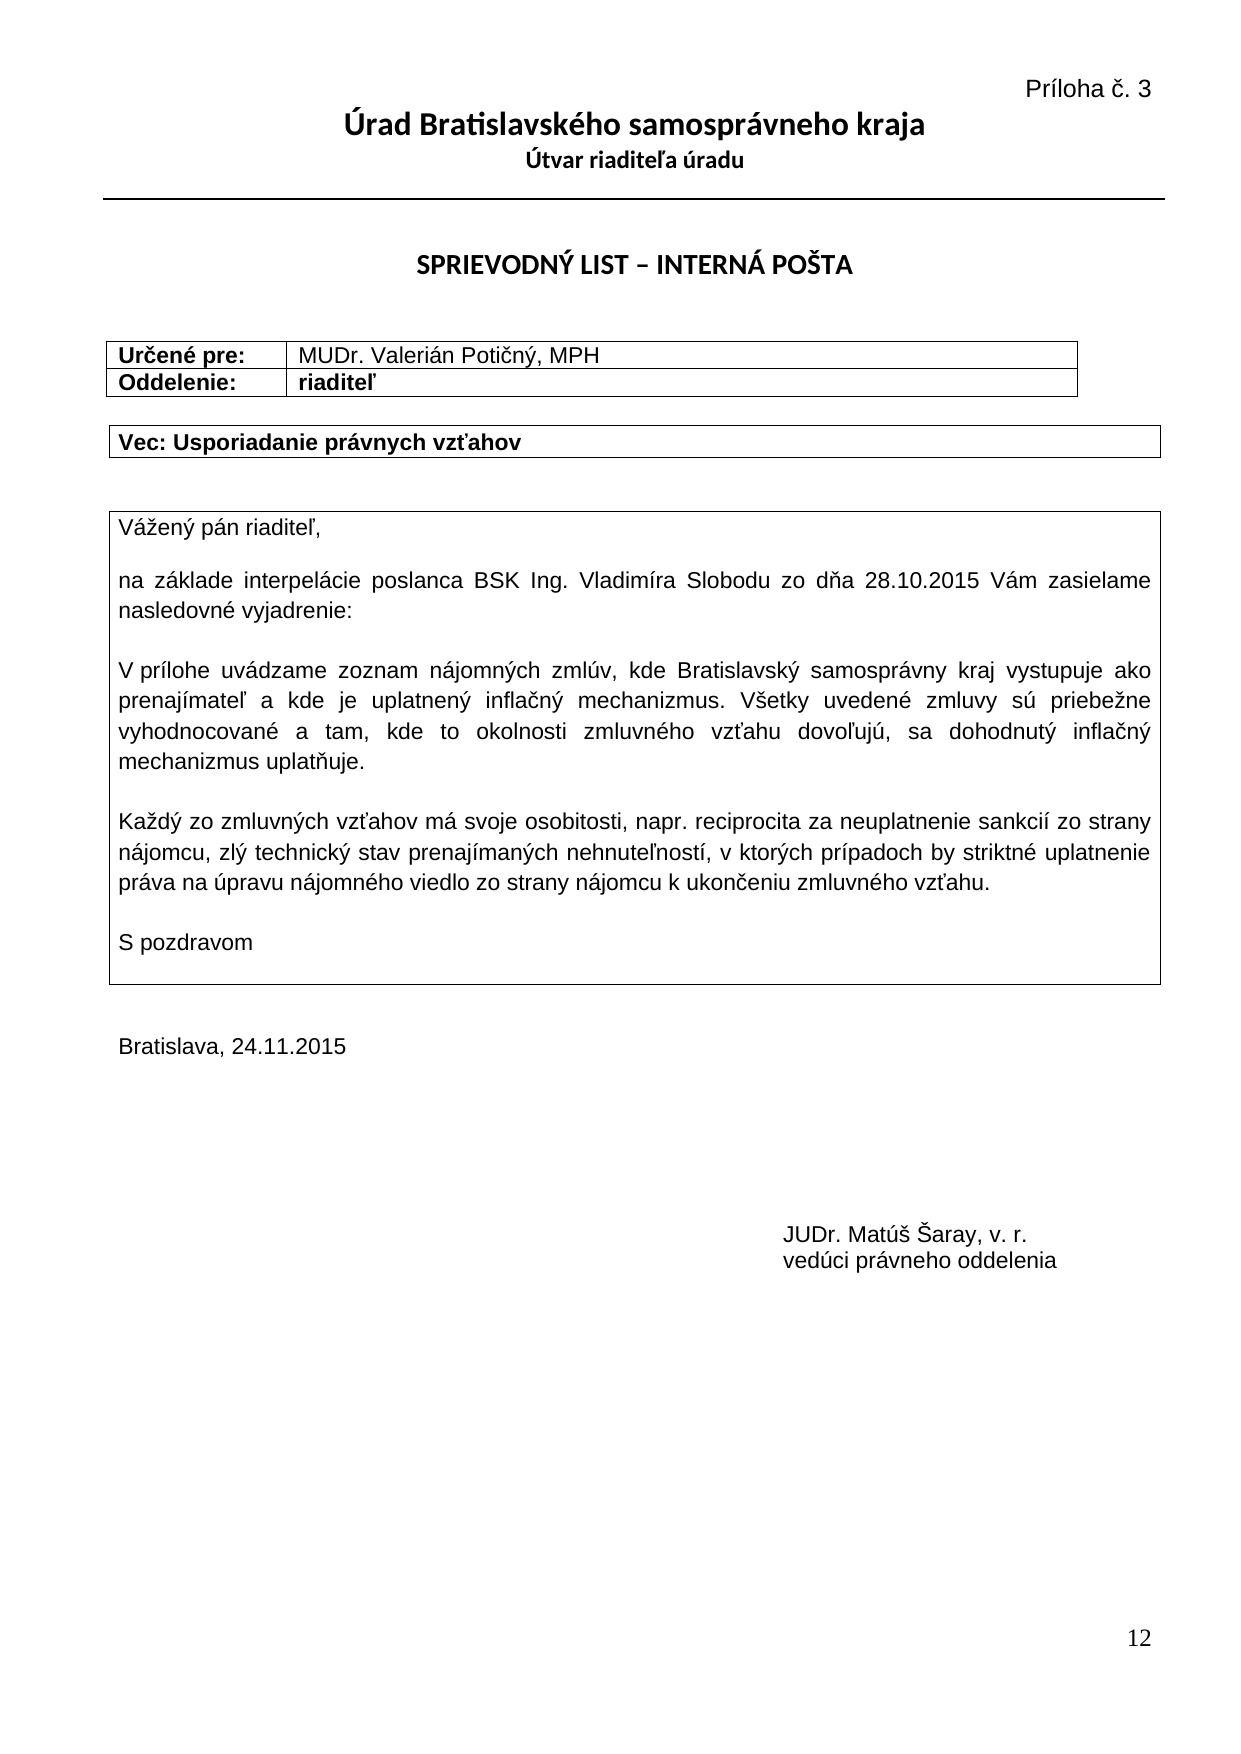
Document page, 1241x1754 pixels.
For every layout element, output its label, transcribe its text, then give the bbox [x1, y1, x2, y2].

text Vážený pán riaditeľ, [110, 512, 1160, 540]
table_cell Oddelenie: [107, 369, 286, 396]
table_cell riaditeľ [287, 369, 1077, 396]
text Vec: Usporiadanie právnych vzťahov [110, 426, 1160, 457]
text na základe interpelácie poslanca BSK Ing. Vladimíra Slobodu zo dňa 28.10.2015 Vám zasielame nasledovné vyjadrenie: [118, 567, 1152, 623]
table_header MUDr. Valerián Potičný, MPH [287, 342, 1077, 368]
table_header Určené pre: [107, 342, 286, 368]
text vedúci právneho oddelenia [634, 1247, 1152, 1274]
text Úrad Bratislavského samosprávneho kraja [118, 103, 1152, 144]
text V prílohe uvádzame zoznam nájomných zmlúv, kde Bratislavský samosprávny kraj vystupuje ako prenajímateľ a kde je uplatnený inflačný mechanizmus. Všetky uvedené zmluvy sú priebežne vyhodnocované a tam, kde to okolnosti zmluvného vzťahu dovoľujú, sa dohodnutý inflačný mechanizmus uplatňuje. [110, 654, 1160, 774]
text Bratislava, 24.11.2015 [118, 1033, 1152, 1059]
text S pozdravom [110, 926, 1160, 955]
text Každý zo zmluvných vzťahov má svoje osobitosti, napr. reciprocita za neuplatnenie sankcií zo strany nájomcu, zlý technický stav prenajímaných nehnuteľností, v ktorých prípadoch by striktné uplatnenie práva na úpravu nájomného viedlo zo strany nájomcu k ukončeniu zmluvného vzťahu. [110, 805, 1160, 895]
text SPRIEVODNÝ LIST – INTERNÁ POŠTA [118, 246, 1152, 282]
text JUDr. Matúš Šaray, v. r. [118, 1221, 1152, 1247]
text Útvar riaditeľa úradu [118, 144, 1152, 175]
